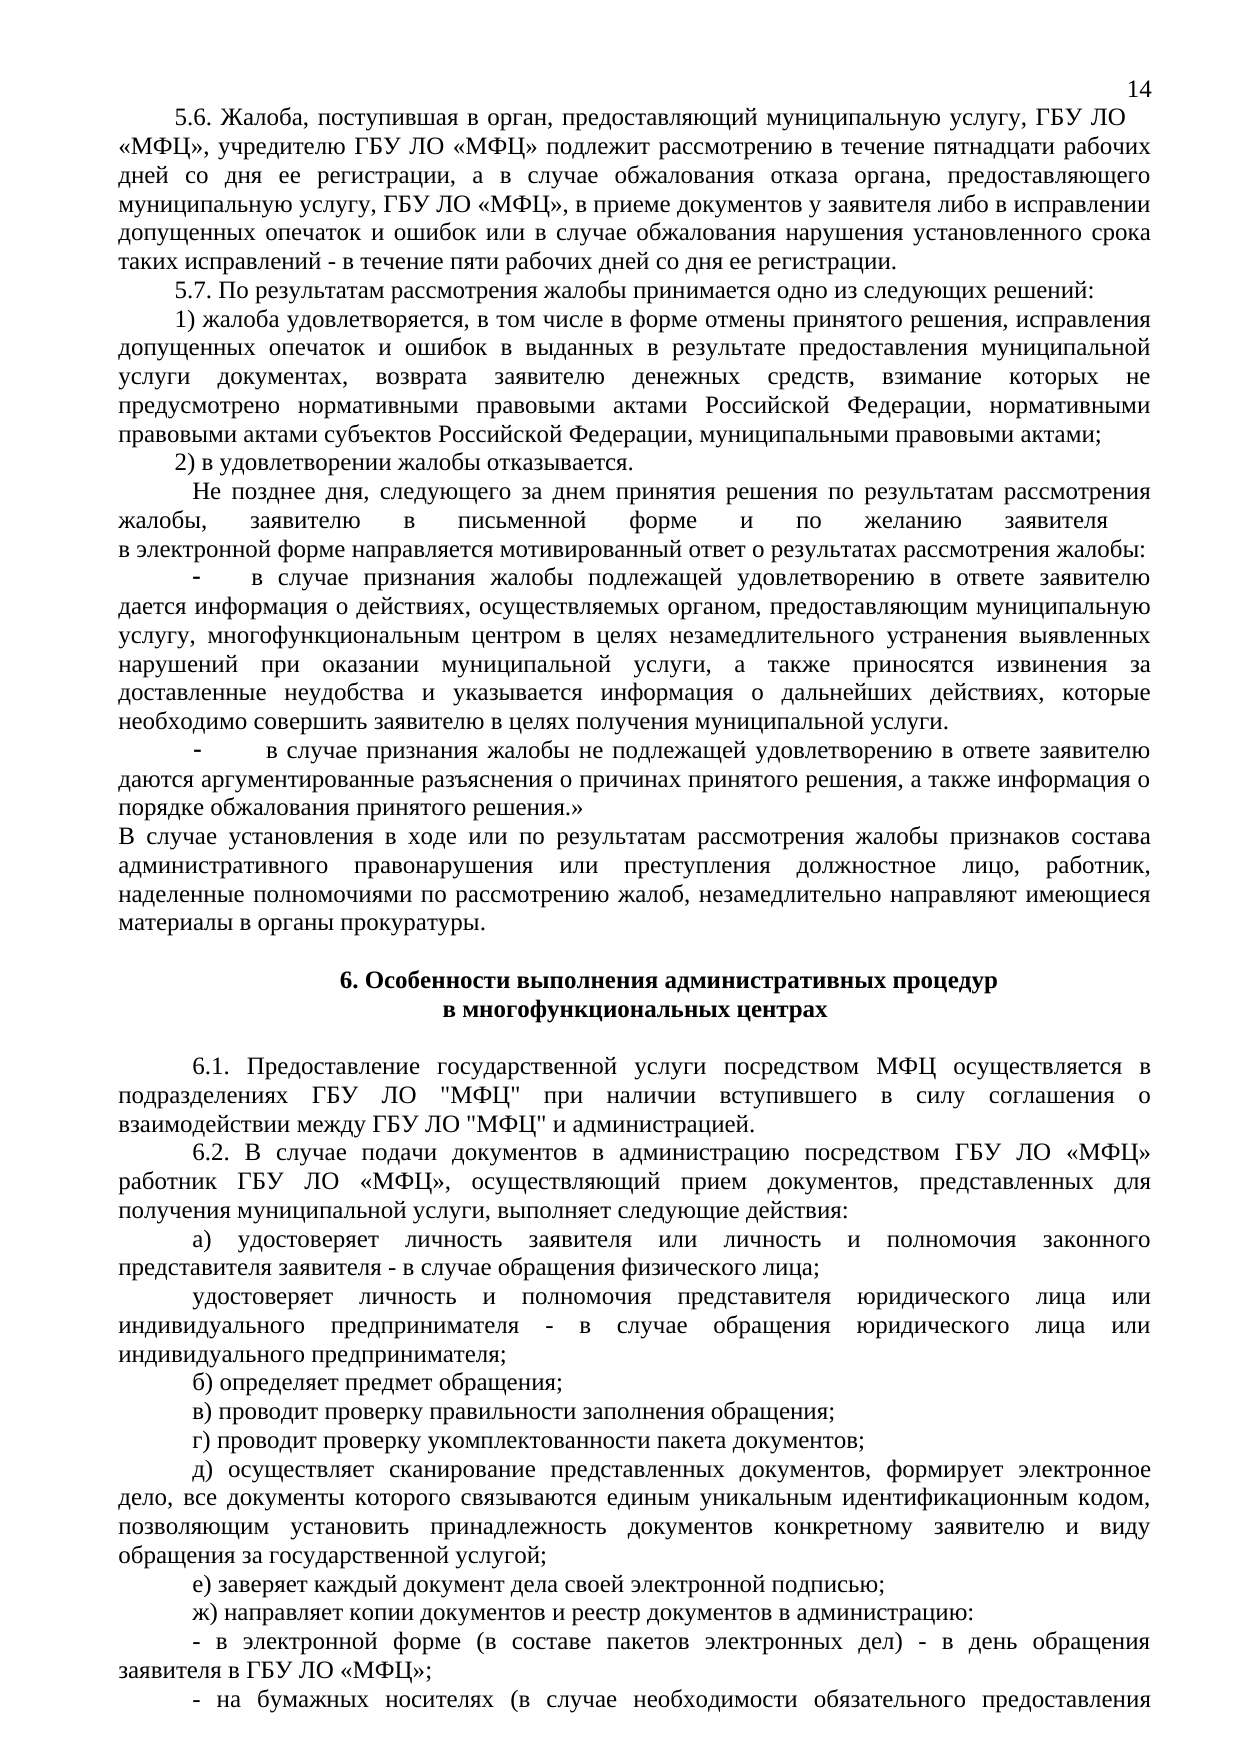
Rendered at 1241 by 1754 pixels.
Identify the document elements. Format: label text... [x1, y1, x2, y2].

text е) заверяет каждый документ дела своей электронной подписью; [118, 1569, 1152, 1597]
text в) проводит проверку правильности заполнения обращения; [118, 1396, 1152, 1425]
text г) проводит проверку укомплектованности пакета документов; [118, 1425, 1152, 1454]
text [118, 1684, 1152, 1712]
text 5.6. Жалоба, поступившая в орган, предоставляющий муниципальную услугу, ГБУ ЛО «МФЦ», учредителю ГБУ ЛО «МФЦ» подлежит рассмотрению в течение пятнадцати рабочих дней со дня ее регистрации, а в случае обжалования отказа органа, предоставляющего муниципальную услугу, ГБУ ЛО «МФЦ», в приеме документов у заявителя либо в исправлении допущенных опечаток и ошибок или в случае обжалования нарушения установленного срока таких исправлений - в течение пяти рабочих дней со дня ее регистрации. [118, 102, 1152, 275]
text - в электронной форме (в составе пакетов электронных дел) - в день обращения заявителя в ГБУ ЛО «МФЦ»; [118, 1626, 1152, 1684]
text б) определяет предмет обращения; [118, 1367, 1152, 1396]
text Не позднее дня, следующего за днем принятия решения по результатам рассмотрения жалобы, заявителю в письменной форме и по желанию заявителя в электронной форме направляется мотивированный ответ о результатах рассмотрения жалобы: [118, 476, 1152, 562]
list в случае признания жалобы подлежащей удовлетворению в ответе заявителю дается информация о действиях, осуществляемых органом, предоставляющим муниципальную услугу, многофункциональным центром в целях незамедлительного устранения выявленных нарушений при оказании муниципальной услуги, а также приносятся извинения за доставленные неудобства и указывается информация о дальнейших действиях, которые необходимо совершить заявителю в целях получения муниципальной услуги. [118, 562, 1152, 735]
text удостоверяет личность и полномочия представителя юридического лица или индивидуального предпринимателя - в случае обращения юридического лица или индивидуального предпринимателя; [118, 1281, 1152, 1367]
list в случае признания жалобы не подлежащей удовлетворению в ответе заявителю даются аргументированные разъяснения о причинах принятого решения, а также информация о порядке обжалования принятого решения.» [118, 735, 1152, 821]
text 6. Особенности выполнения административных процедур в многофункциональных центрах [118, 965, 1152, 1022]
text 2) в удовлетворении жалобы отказывается. [118, 447, 1152, 476]
text 5.7. По результатам рассмотрения жалобы принимается одно из следующих решений: [118, 275, 1152, 304]
text 1) жалоба удовлетворяется, в том числе в форме отмены принятого решения, исправления допущенных опечаток и ошибок в выданных в результате предоставления муниципальной услуги документах, возврата заявителю денежных средств, взимание которых не предусмотрено нормативными правовыми актами Российской Федерации, нормативными правовыми актами субъектов Российской Федерации, муниципальными правовыми актами; [118, 304, 1152, 447]
text ж) направляет копии документов и реестр документов в администрацию: [118, 1597, 1152, 1626]
text В случае установления в ходе или по результатам рассмотрения жалобы признаков состава административного правонарушения или преступления должностное лицо, работник, наделенные полномочиями по рассмотрению жалоб, незамедлительно направляют имеющиеся материалы в органы прокуратуры. [118, 821, 1152, 936]
text а) удостоверяет личность заявителя или личность и полномочия законного представителя заявителя - в случае обращения физического лица; [118, 1224, 1152, 1281]
text д) осуществляет сканирование представленных документов, формирует электронное дело, все документы которого связываются единым уникальным идентификационным кодом, позволяющим установить принадлежность документов конкретному заявителю и виду обращения за государственной услугой; [118, 1454, 1152, 1569]
text 6.1. Предоставление государственной услуги посредством МФЦ осуществляется в подразделениях ГБУ ЛО "МФЦ" при наличии вступившего в силу соглашения о взаимодействии между ГБУ ЛО "МФЦ" и администрацией. [118, 1051, 1152, 1137]
text 6.2. В случае подачи документов в администрацию посредством ГБУ ЛО «МФЦ» работник ГБУ ЛО «МФЦ», осуществляющий прием документов, представленных для получения муниципальной услуги, выполняет следующие действия: [118, 1137, 1152, 1224]
